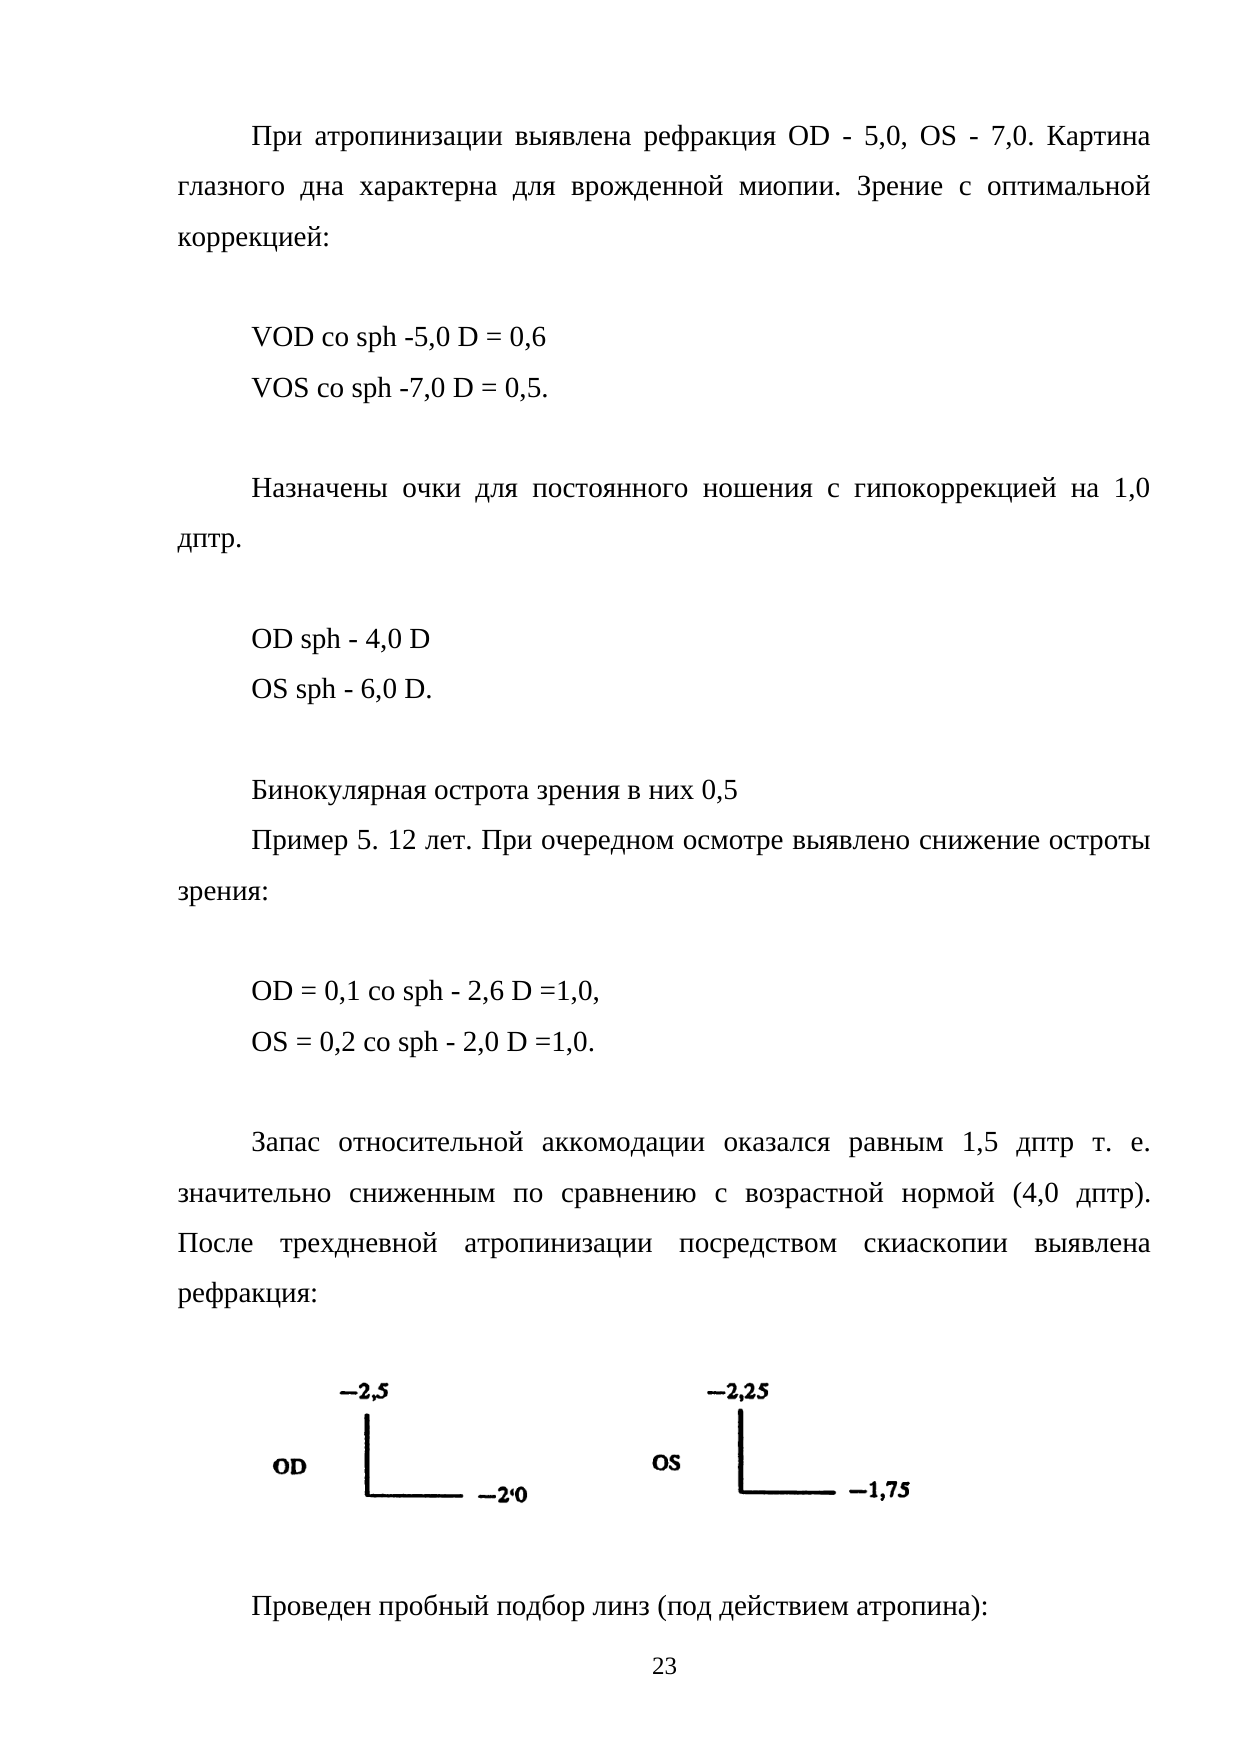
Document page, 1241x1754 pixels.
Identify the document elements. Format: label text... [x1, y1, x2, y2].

picture [251, 1375, 919, 1523]
text OD sph - 4,0 D [177, 621, 1152, 655]
text Проведен пробный подбор линз (под действием атропина): [177, 1588, 1152, 1621]
text OS = 0,2 со sph - 2,0 D =1,0. [177, 1024, 1152, 1057]
text Запас относительной аккомодации оказался равным 1,5 дптр т. е. значительно сниженным по сравнению с возрастной нормой (4,0 дптр). После трехдневной атропинизации посредством скиаскопии выявлена рефракция: [177, 1124, 1152, 1309]
text VОD со sph -5,0 D = 0,6 [177, 319, 1152, 353]
text При атропинизации выявлена рефракция ОD - 5,0, OS - 7,0. Картина глазного дна характерна для врожденной миопии. Зрение с оптимальной коррекцией: [177, 118, 1152, 252]
text Бинокулярная острота зрения в них 0,5 [177, 772, 1152, 806]
text Назначены очки для постоянного ношения с гипокоррекцией на 1,0 дптр. [177, 470, 1152, 554]
text OD = 0,1 со sph - 2,6 D =1,0, [177, 973, 1152, 1007]
text OS sph - 6,0 D. [177, 672, 1152, 705]
text VОS со sph -7,0 D = 0,5. [177, 370, 1152, 403]
text Пример 5. 12 лет. При очередном осмотре выявлено снижение остроты зрения: [177, 822, 1152, 906]
